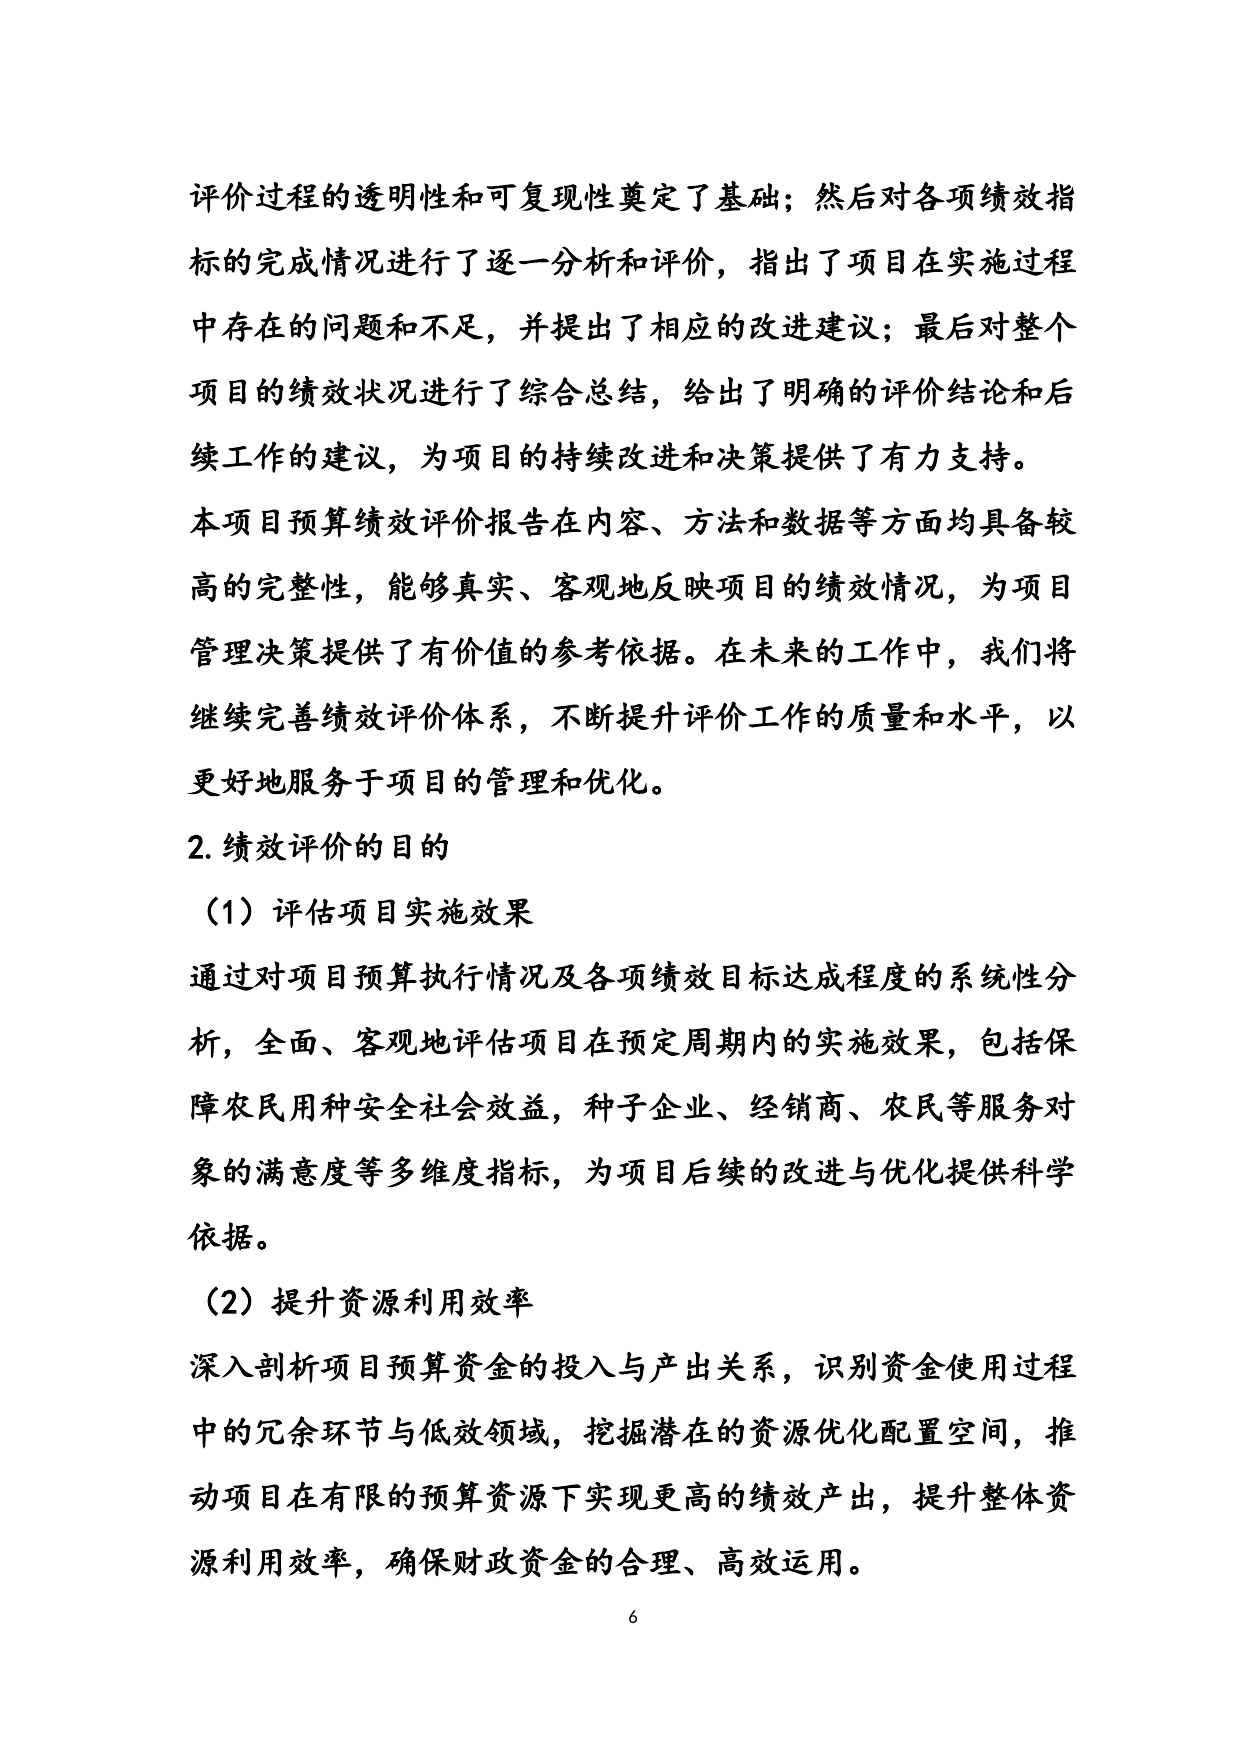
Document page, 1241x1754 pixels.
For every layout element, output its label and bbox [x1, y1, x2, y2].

text [187, 162, 1078, 1592]
